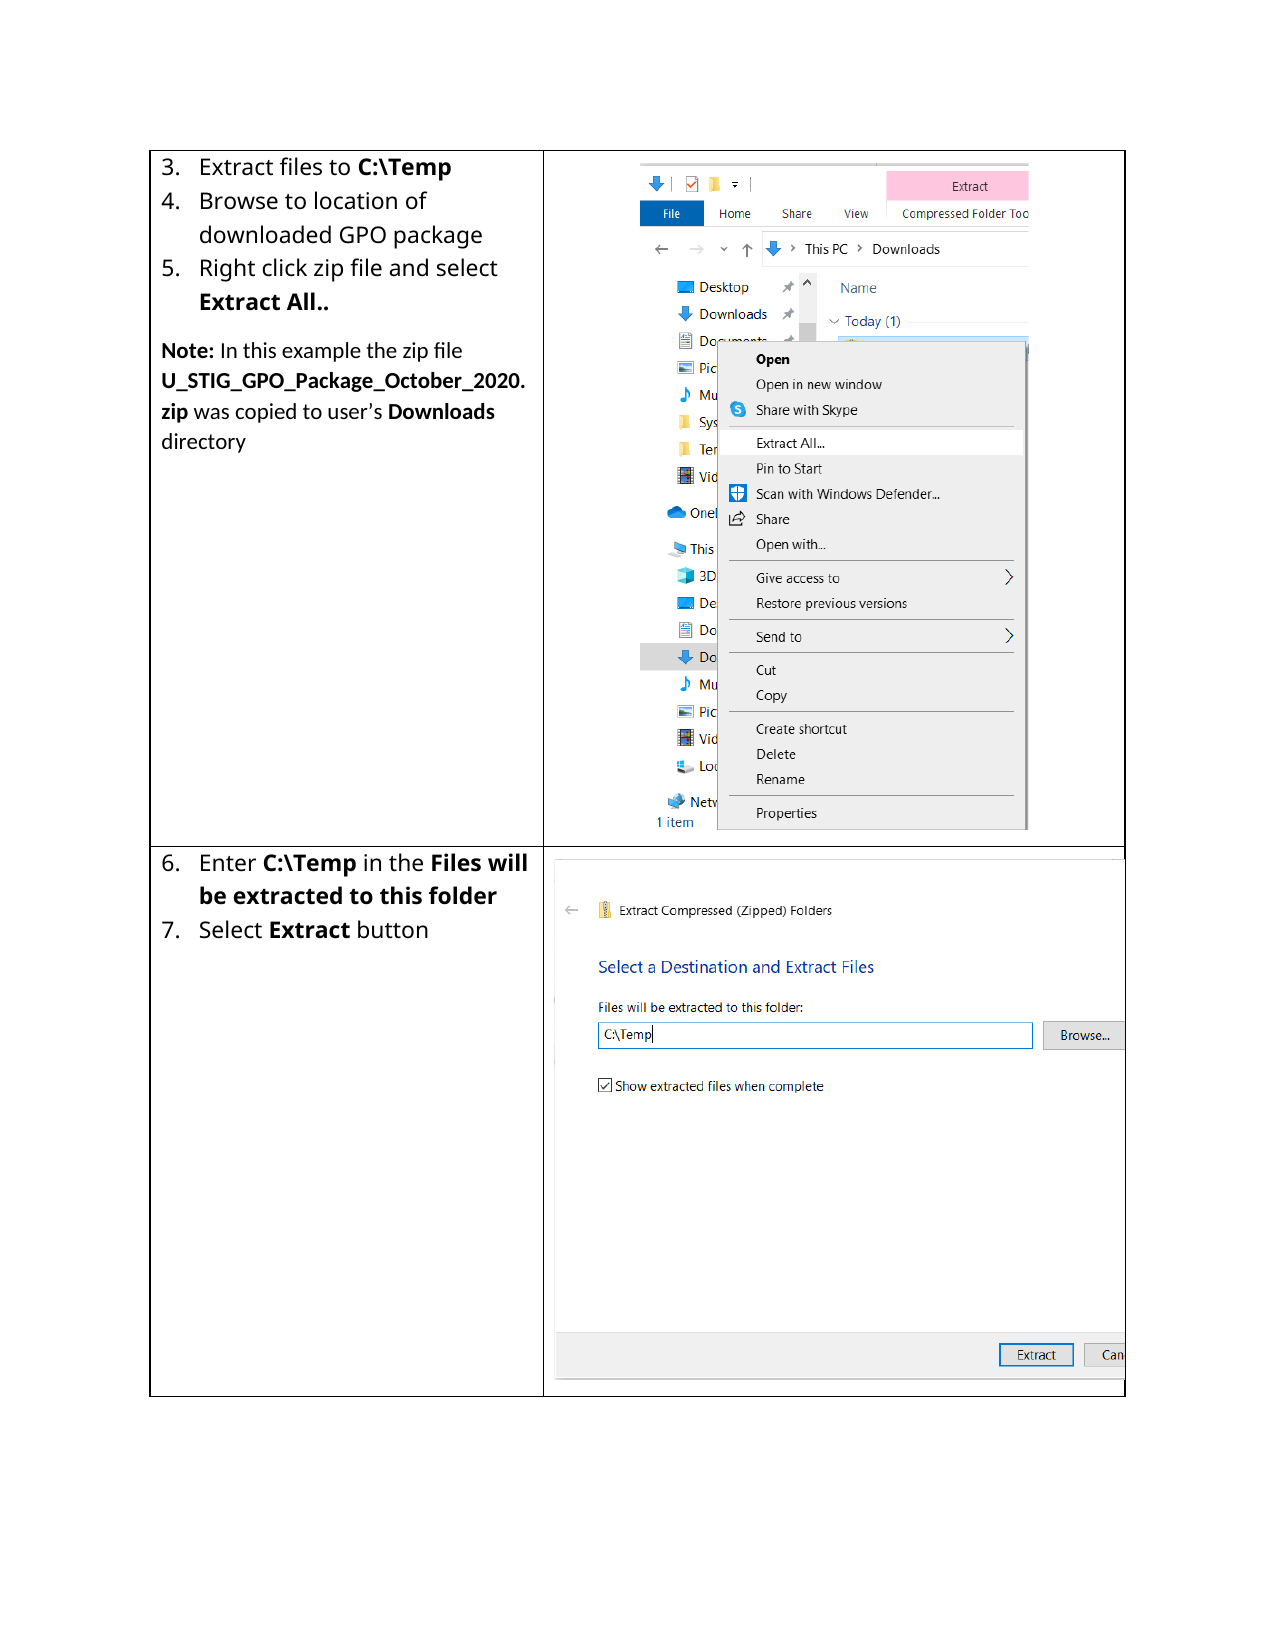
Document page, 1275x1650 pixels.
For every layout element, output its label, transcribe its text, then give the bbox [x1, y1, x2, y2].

picture [639, 163, 1029, 830]
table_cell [151, 847, 543, 1396]
table_cell [544, 847, 1124, 1396]
picture [554, 859, 1125, 1380]
table_cell [544, 151, 1124, 846]
table_cell Extract files to C:\Temp Browse to location of downloaded GPO package Right click zip file and select Extract All.. Note: In this example the zip file U_STIG_GPO_Package_October_2020.zip was copied to user’s Downloads directory [151, 151, 543, 846]
